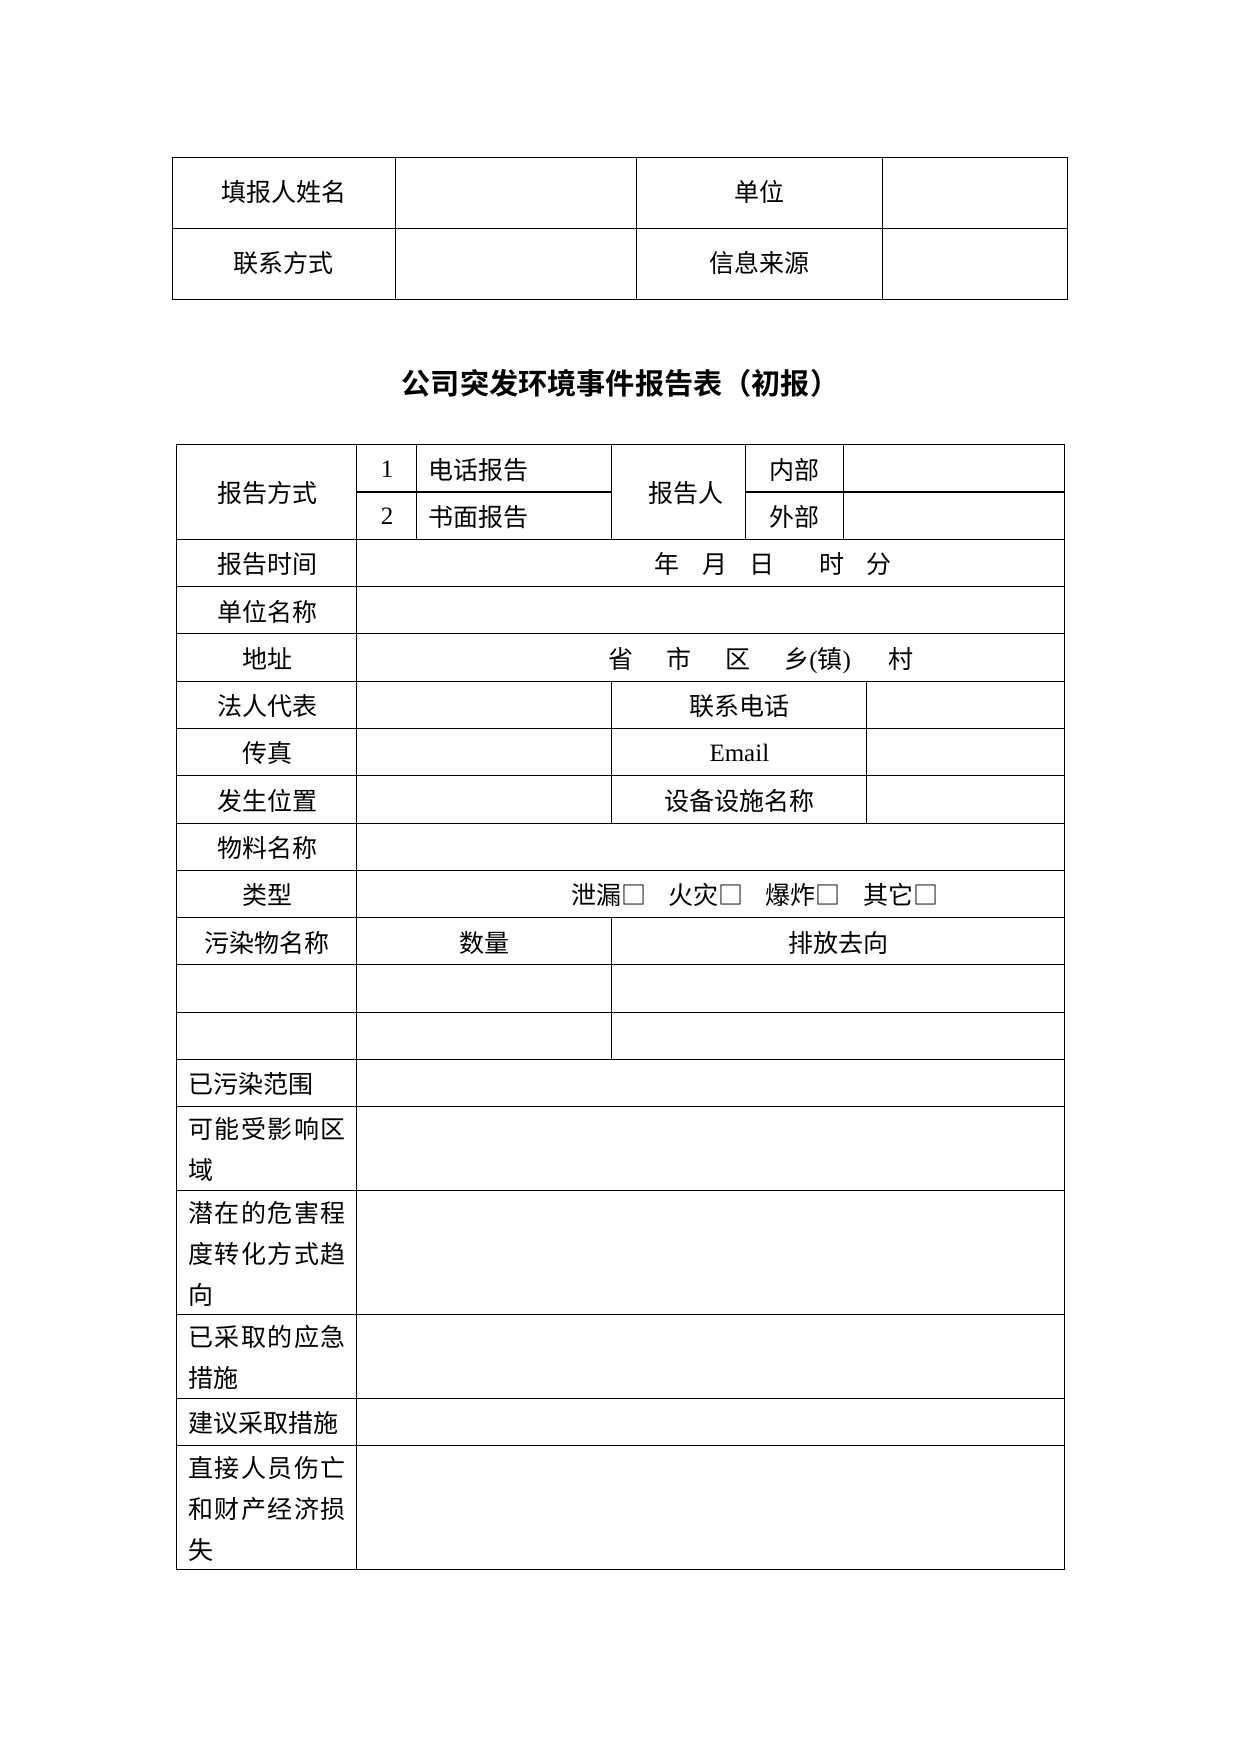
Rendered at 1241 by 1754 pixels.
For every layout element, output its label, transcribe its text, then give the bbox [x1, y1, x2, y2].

table_cell 省 市 区 乡(镇) 村 [357, 634, 1064, 681]
table_cell [612, 1013, 1064, 1059]
table_cell 联系电话 [612, 682, 866, 728]
table_cell [396, 229, 636, 298]
table_cell [357, 1013, 611, 1059]
table_cell [357, 1446, 1064, 1569]
table_cell 物料名称 [177, 824, 356, 870]
table_cell 建议采取措施 [177, 1399, 356, 1445]
table_cell 2 [357, 493, 416, 539]
table_cell 发生位置 [177, 776, 356, 822]
table_cell 潜在的危害程度转化方式趋向 [177, 1191, 356, 1314]
table_cell 直接人员伤亡和财产经济损失 [177, 1446, 356, 1569]
table_cell [867, 682, 1064, 728]
table_cell [357, 729, 611, 775]
table_cell 地址 [177, 634, 356, 681]
table_cell [357, 1060, 1064, 1106]
table_cell [357, 587, 1064, 633]
table_cell [357, 1107, 1064, 1189]
table_cell [883, 229, 1067, 298]
table_cell [357, 1315, 1064, 1397]
table_cell 联系方式 [173, 229, 395, 298]
table_cell [867, 729, 1064, 775]
table_cell 泄漏□ 火灾□ 爆炸□ 其它□ [357, 871, 1064, 917]
table_cell 数量 [357, 918, 611, 964]
table_cell 污染物名称 [177, 918, 356, 964]
table_cell 已污染范围 [177, 1060, 356, 1106]
table_cell 单位 [637, 158, 882, 228]
table_cell [357, 824, 1064, 870]
table_cell 信息来源 [637, 229, 882, 298]
table_cell [357, 682, 611, 728]
table_cell 年 月 日 时 分 [357, 540, 1064, 586]
table_cell 传真 [177, 729, 356, 775]
table_cell [612, 965, 1064, 1012]
table_header 1 [357, 445, 416, 491]
table_cell 排放去向 [612, 918, 1064, 964]
table_cell 法人代表 [177, 682, 356, 728]
table_cell 外部 [746, 493, 843, 539]
table_cell 报告时间 [177, 540, 356, 586]
table_cell Email [612, 729, 866, 775]
table_header [844, 445, 1064, 491]
table_cell [357, 965, 611, 1012]
table_header 报告方式 [177, 445, 356, 539]
table_cell [867, 776, 1064, 822]
table_cell 填报人姓名 [173, 158, 395, 228]
table_cell [883, 158, 1067, 228]
table_cell 书面报告 [417, 493, 611, 539]
table_cell [357, 1399, 1064, 1445]
table_cell [177, 965, 356, 1012]
table_header 电话报告 [417, 445, 611, 491]
table_cell [357, 1191, 1064, 1314]
table_cell [177, 1013, 356, 1059]
table_cell 可能受影响区域 [177, 1107, 356, 1189]
table_cell 已采取的应急措施 [177, 1315, 356, 1397]
table_header 内部 [746, 445, 843, 491]
table_cell [844, 493, 1064, 539]
table_cell 设备设施名称 [612, 776, 866, 822]
text 公司突发环境事件报告表（初报） [188, 341, 1052, 423]
table_cell 类型 [177, 871, 356, 917]
table_cell [357, 776, 611, 822]
table_cell [396, 158, 636, 228]
table_header 报告人 [612, 445, 745, 539]
table_cell 单位名称 [177, 587, 356, 633]
